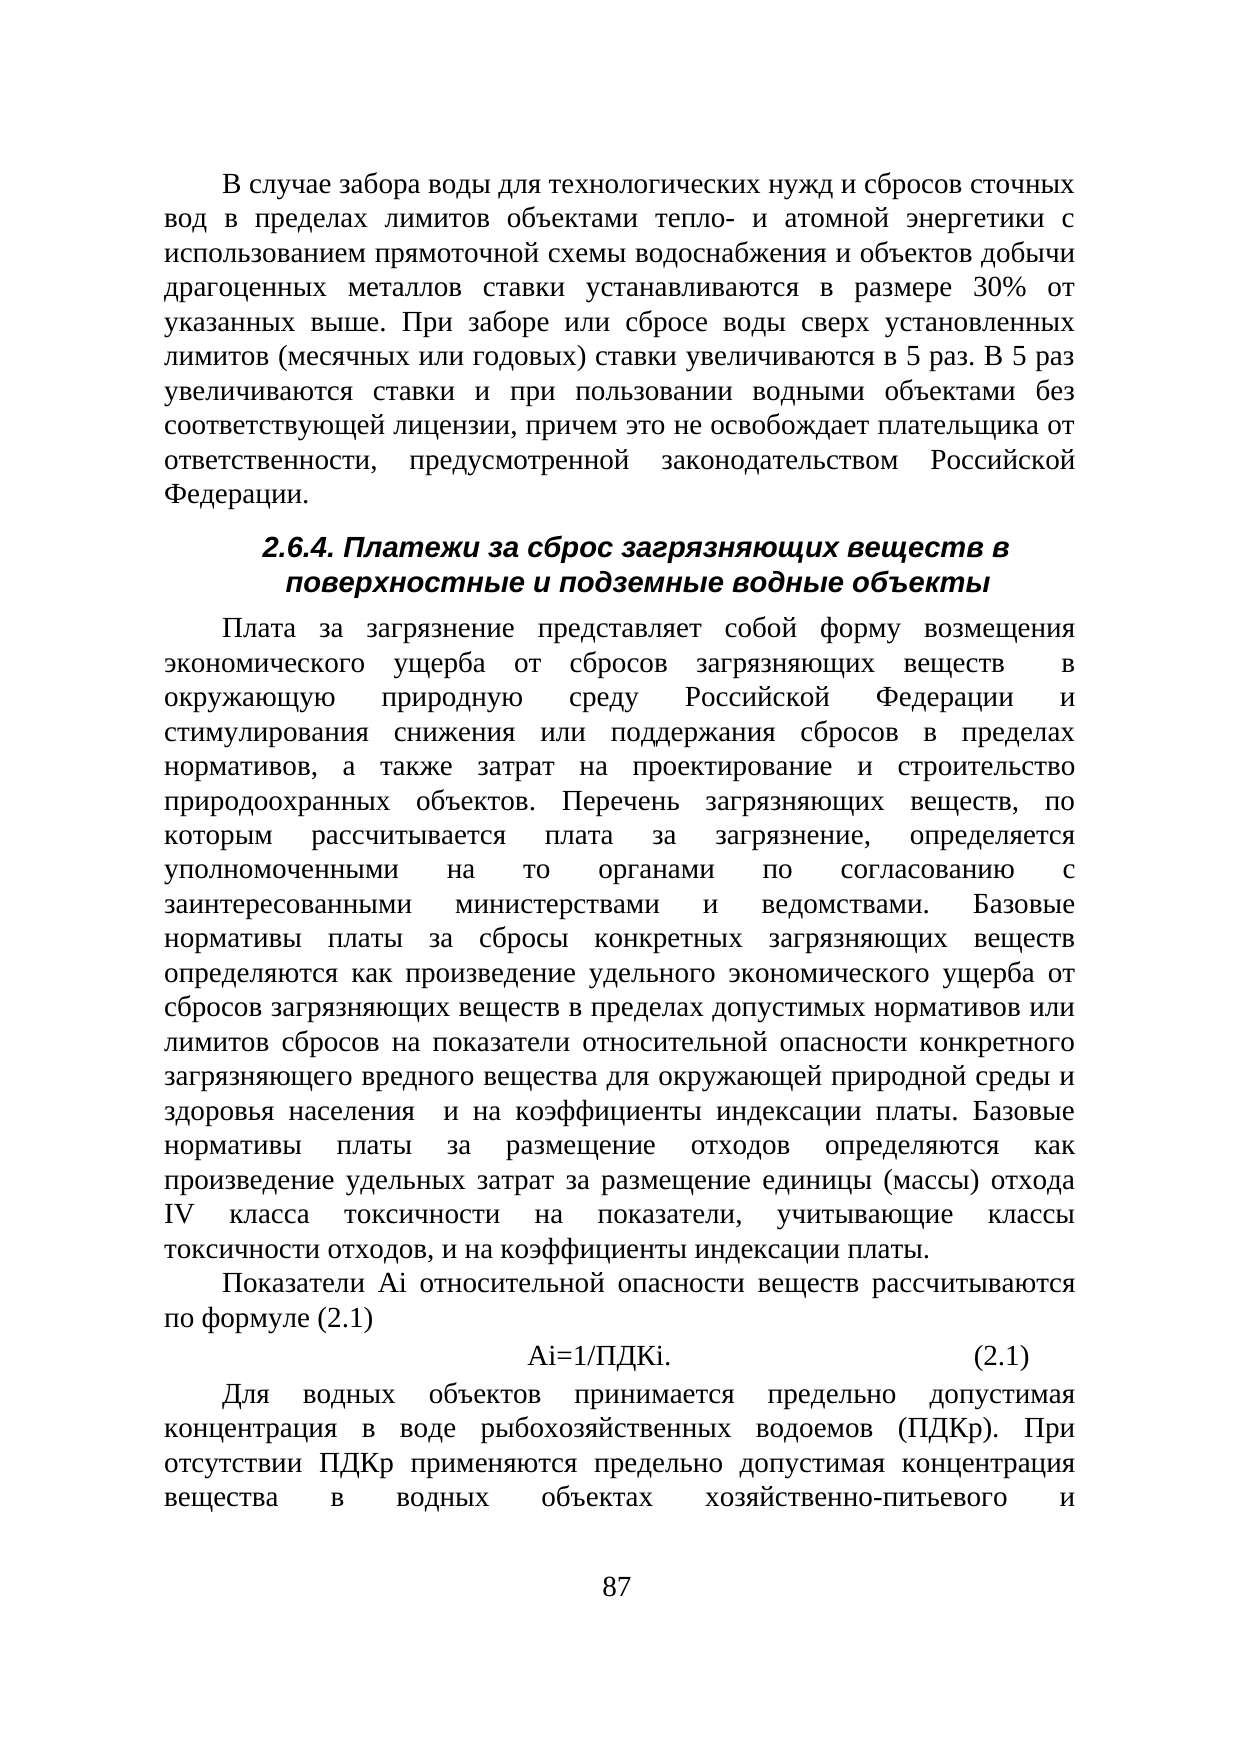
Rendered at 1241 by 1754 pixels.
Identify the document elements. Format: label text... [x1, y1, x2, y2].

text В случае забора воды для технологических нужд и сбросов сточных вод в пределах лимитов объектами тепло- и атомной энергетики с использованием прямоточной схемы водоснабжения и объектов добычи драгоценных металлов ставки устанавливаются в размере 30% от указанных выше. При заборе или сбросе воды сверх установленных лимитов (месячных или годовых) ставки увеличиваются в 5 раз. В 5 раз увеличиваются ставки и при пользовании водными объектами без соответствующей лицензии, причем это не освобождает плательщика от ответственности, предусмотренной законодательством Российской Федерации. [164, 166, 1076, 510]
text Аi=1/ПДКi. (2.1) [166, 1338, 1110, 1372]
subtitle 2.6.4. Платежи за сброс загрязняющих веществ в поверхностные и подземные водные объекты [166, 530, 1110, 598]
text Показатели Аi относительной опасности веществ рассчитываются по формуле (2.1) [164, 1265, 1076, 1333]
text Плата за загрязнение представляет собой форму возмещения экономического ущерба от сбросов загрязняющих веществ в окружающую природную среду Российской Федерации и стимулирования снижения или поддержания сбросов в пределах нормативов, а также затрат на проектирование и строительство природоохранных объектов. Перечень загрязняющих веществ, по которым рассчитывается плата за загрязнение, определяется уполномоченными на то органами по согласованию с заинтересованными министерствами и ведомствами. Базовые нормативы платы за сбросы конкретных загрязняющих веществ определяются как произведение удельного экономического ущерба от сбросов загрязняющих веществ в пределах допустимых нормативов или лимитов сбросов на показатели относительной опасности конкретного загрязняющего вредного вещества для окружающей природной среды и здоровья населения и на коэффициенты индексации платы. Базовые нормативы платы за размещение отходов определяются как произведение удельных затрат за размещение единицы (массы) отхода IV класса токсичности на показатели, учитывающие классы токсичности отходов, и на коэффициенты индексации платы. [164, 610, 1076, 1264]
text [164, 1376, 1076, 1513]
